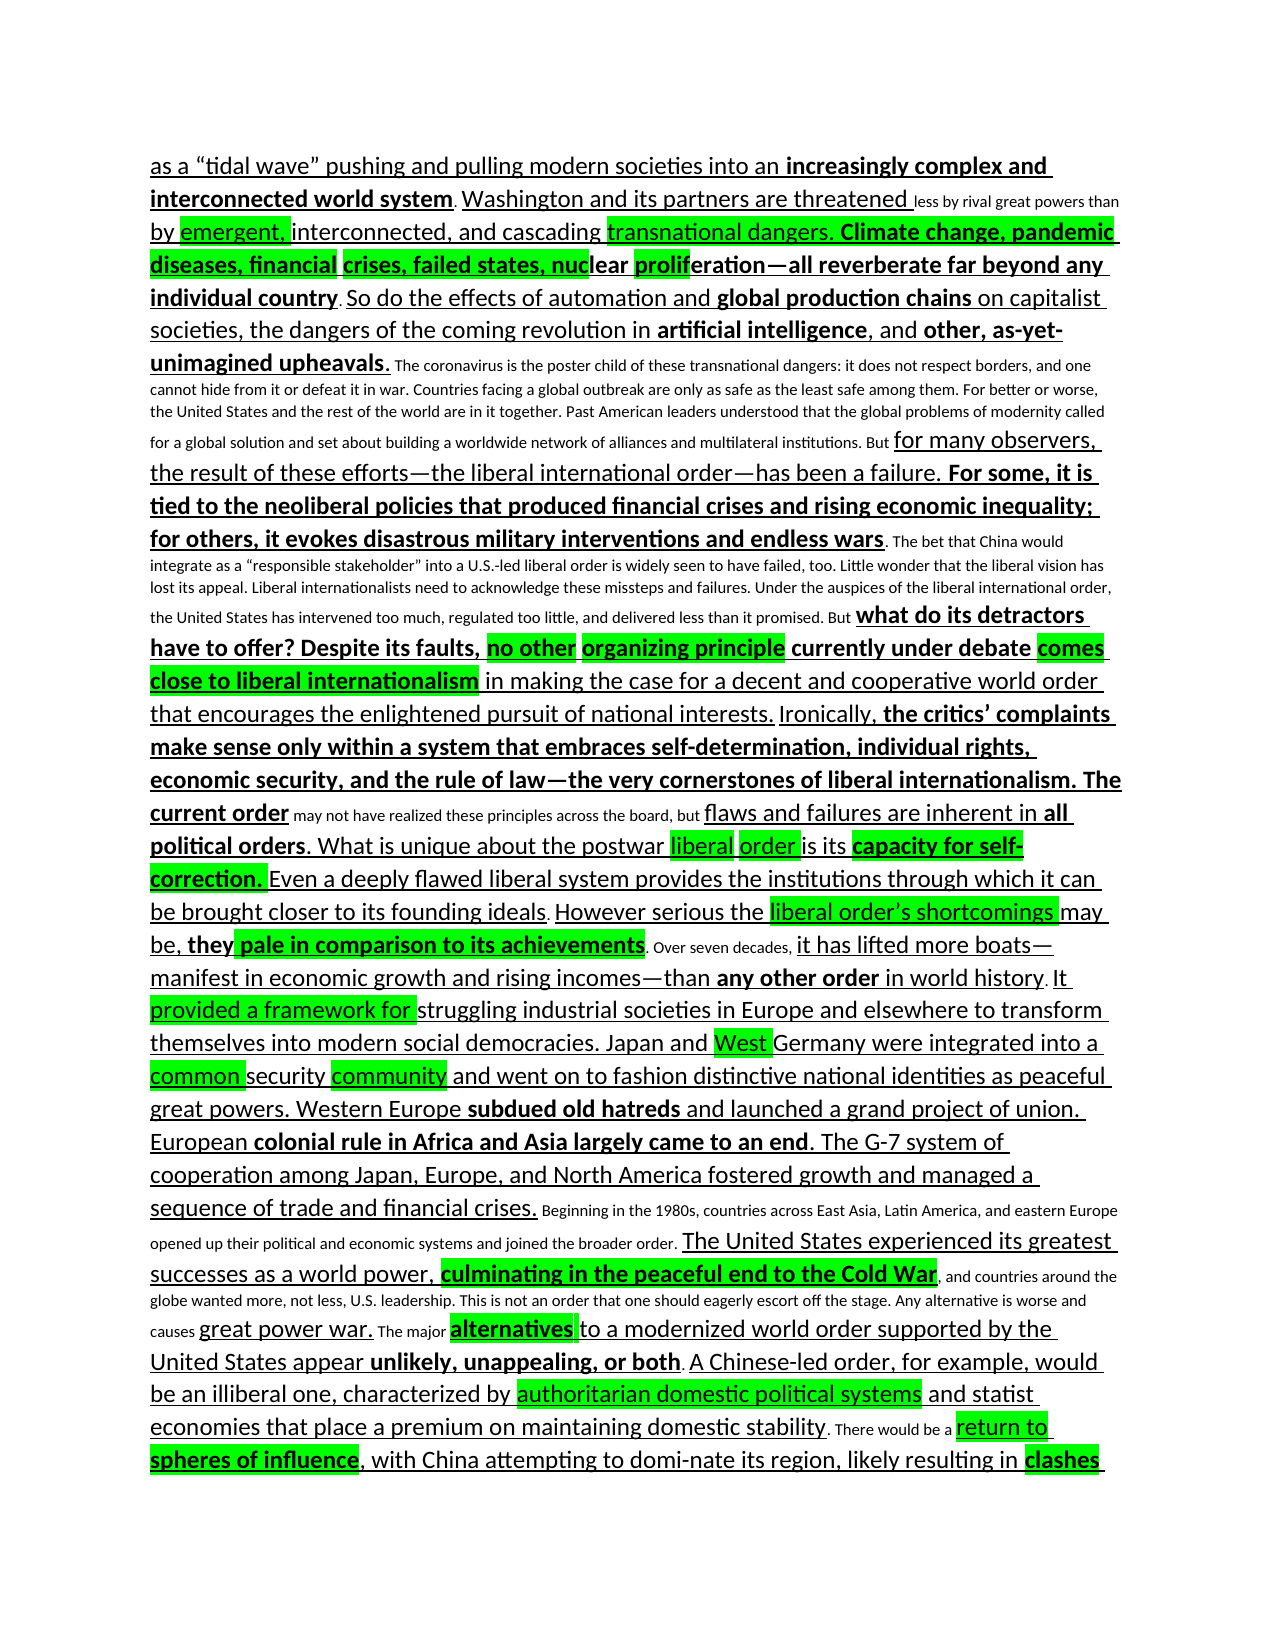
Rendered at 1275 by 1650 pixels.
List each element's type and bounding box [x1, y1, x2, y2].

text [150, 150, 1125, 1475]
